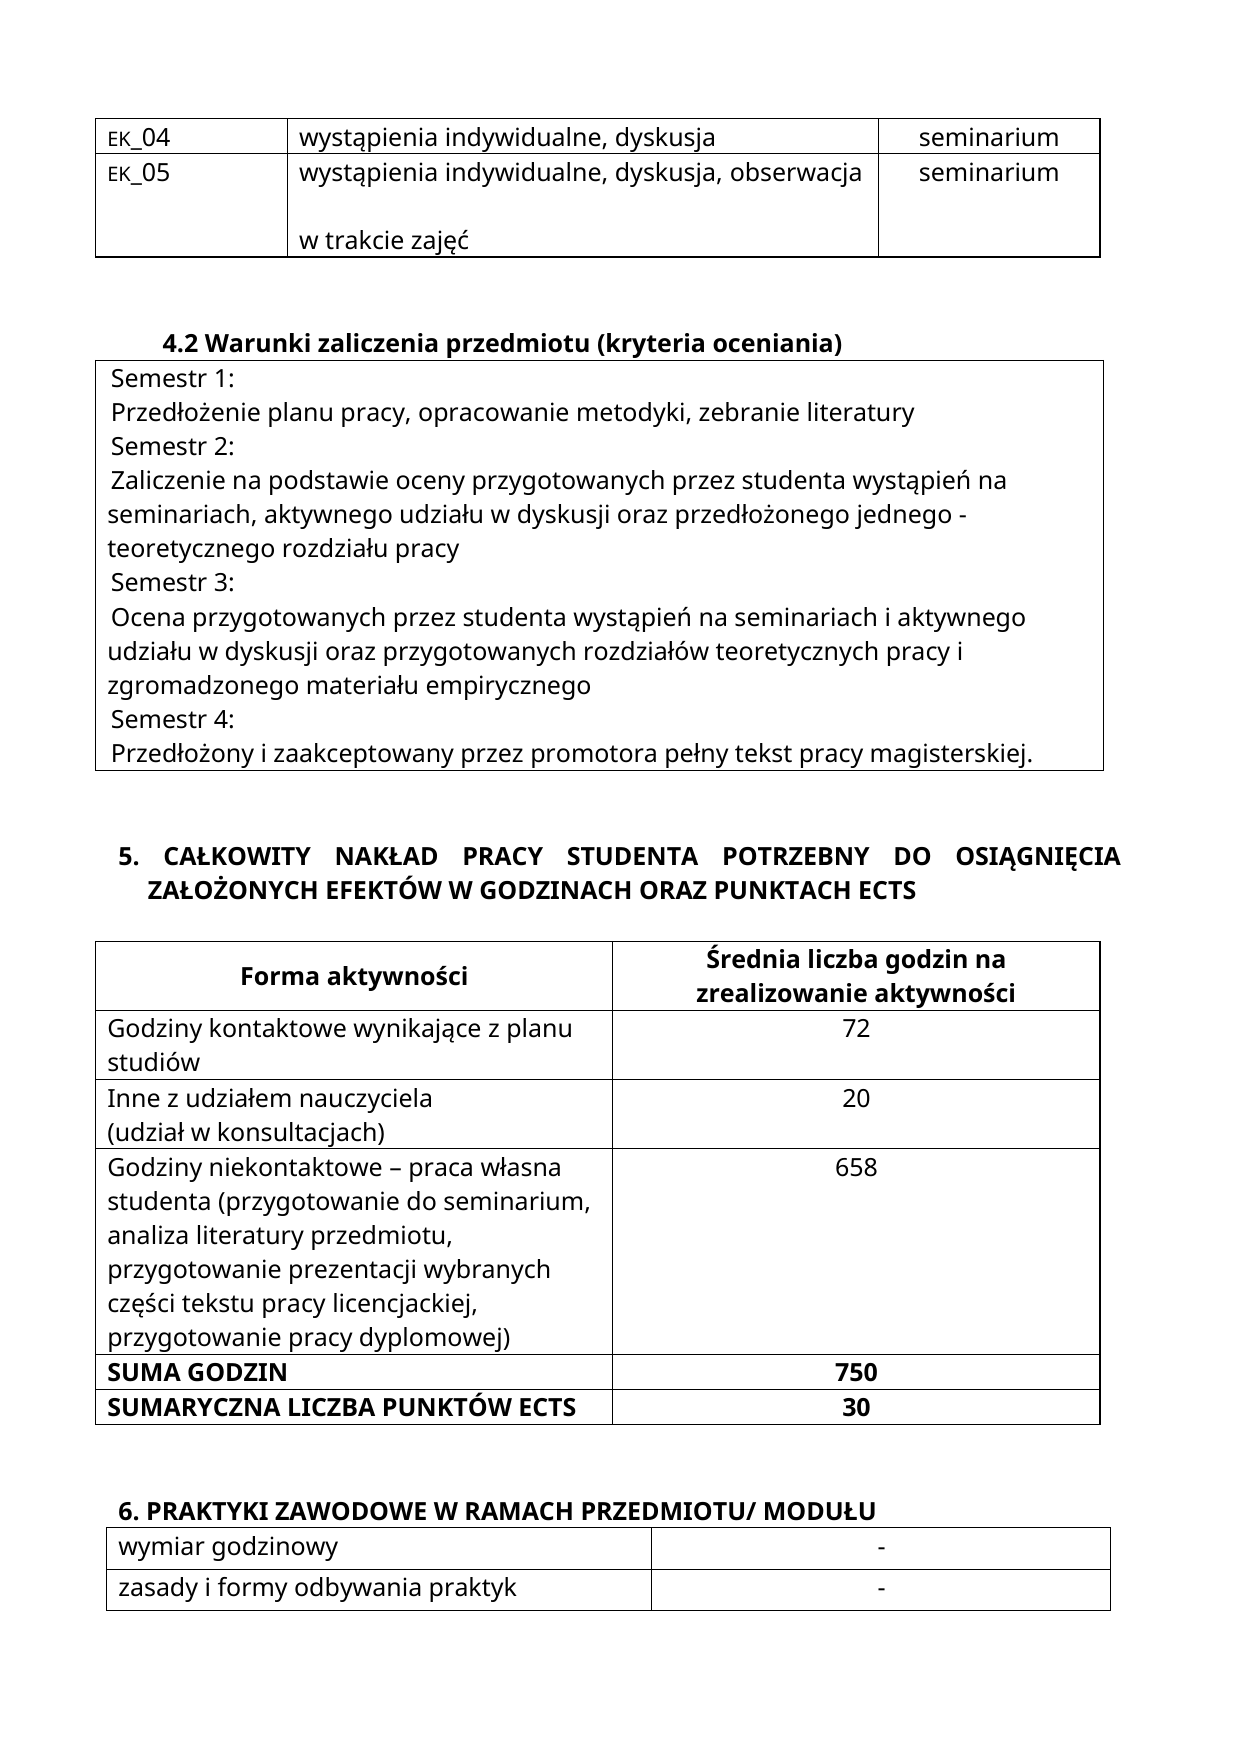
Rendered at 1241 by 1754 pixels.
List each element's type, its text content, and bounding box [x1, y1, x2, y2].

table_cell ek_05 [96, 154, 287, 256]
table_cell 30 [613, 1390, 1099, 1424]
text 6. PRAKTYKI ZAWODOWE W RAMACH PRZEDMIOTU/ MODUŁU [118, 1493, 1122, 1527]
table_cell 750 [613, 1355, 1099, 1389]
table_cell Godziny niekontaktowe – praca własna studenta (przygotowanie do seminarium, analiza literatury przedmiotu, przygotowanie prezentacji wybranych części tekstu pracy licencjackiej, przygotowanie pracy dyplomowej) [96, 1149, 612, 1354]
table_cell wystąpienia indywidualne, dyskusja [288, 119, 878, 153]
table_cell SUMARYCZNA LICZBA PUNKTÓW ECTS [96, 1390, 612, 1424]
table_cell - [652, 1570, 1110, 1610]
table_cell SUMA GODZIN [96, 1355, 612, 1389]
table_cell 20 [613, 1080, 1099, 1148]
table_header - [652, 1528, 1110, 1568]
table_cell Inne z udziałem nauczyciela (udział w konsultacjach) [96, 1080, 612, 1148]
table_cell ek_04 [96, 119, 287, 153]
table_header Średnia liczba godzin na zrealizowanie aktywności [613, 942, 1099, 1010]
table_cell Godziny kontaktowe wynikające z planu studiów [96, 1011, 612, 1079]
text 5. CAŁKOWITY NAKŁAD PRACY STUDENTA POTRZEBNY DO OSIĄGNIĘCIA ZAŁOŻONYCH EFEKTÓW W GODZINACH ORAZ PUNKTACH ECTS [118, 839, 1122, 907]
table_header wymiar godzinowy [107, 1528, 651, 1568]
table_cell wystąpienia indywidualne, dyskusja, obserwacja w trakcie zajęć [288, 154, 878, 256]
table_header Semestr 1: Przedłożenie planu pracy, opracowanie metodyki, zebranie literatury Semestr 2: Zaliczenie na podstawie oceny przygotowanych przez studenta wystąpień na seminariach, aktywnego udziału w dyskusji oraz przedłożonego jednego - teoretycznego rozdziału pracy Semestr 3: Ocena przygotowanych przez studenta wystąpień na seminariach i aktywnego udziału w dyskusji oraz przygotowanych rozdziałów teoretycznych pracy i zgromadzonego materiału empirycznego Semestr 4: Przedłożony i zaakceptowany przez promotora pełny tekst pracy magisterskiej. [96, 361, 1103, 769]
table_cell seminarium [879, 154, 1099, 256]
table_cell 72 [613, 1011, 1099, 1079]
table_cell seminarium [879, 119, 1099, 153]
table_cell 658 [613, 1149, 1099, 1354]
text 4.2 Warunki zaliczenia przedmiotu (kryteria oceniania) [162, 326, 1122, 360]
table_header Forma aktywności [96, 942, 612, 1010]
table_cell zasady i formy odbywania praktyk [107, 1570, 651, 1610]
